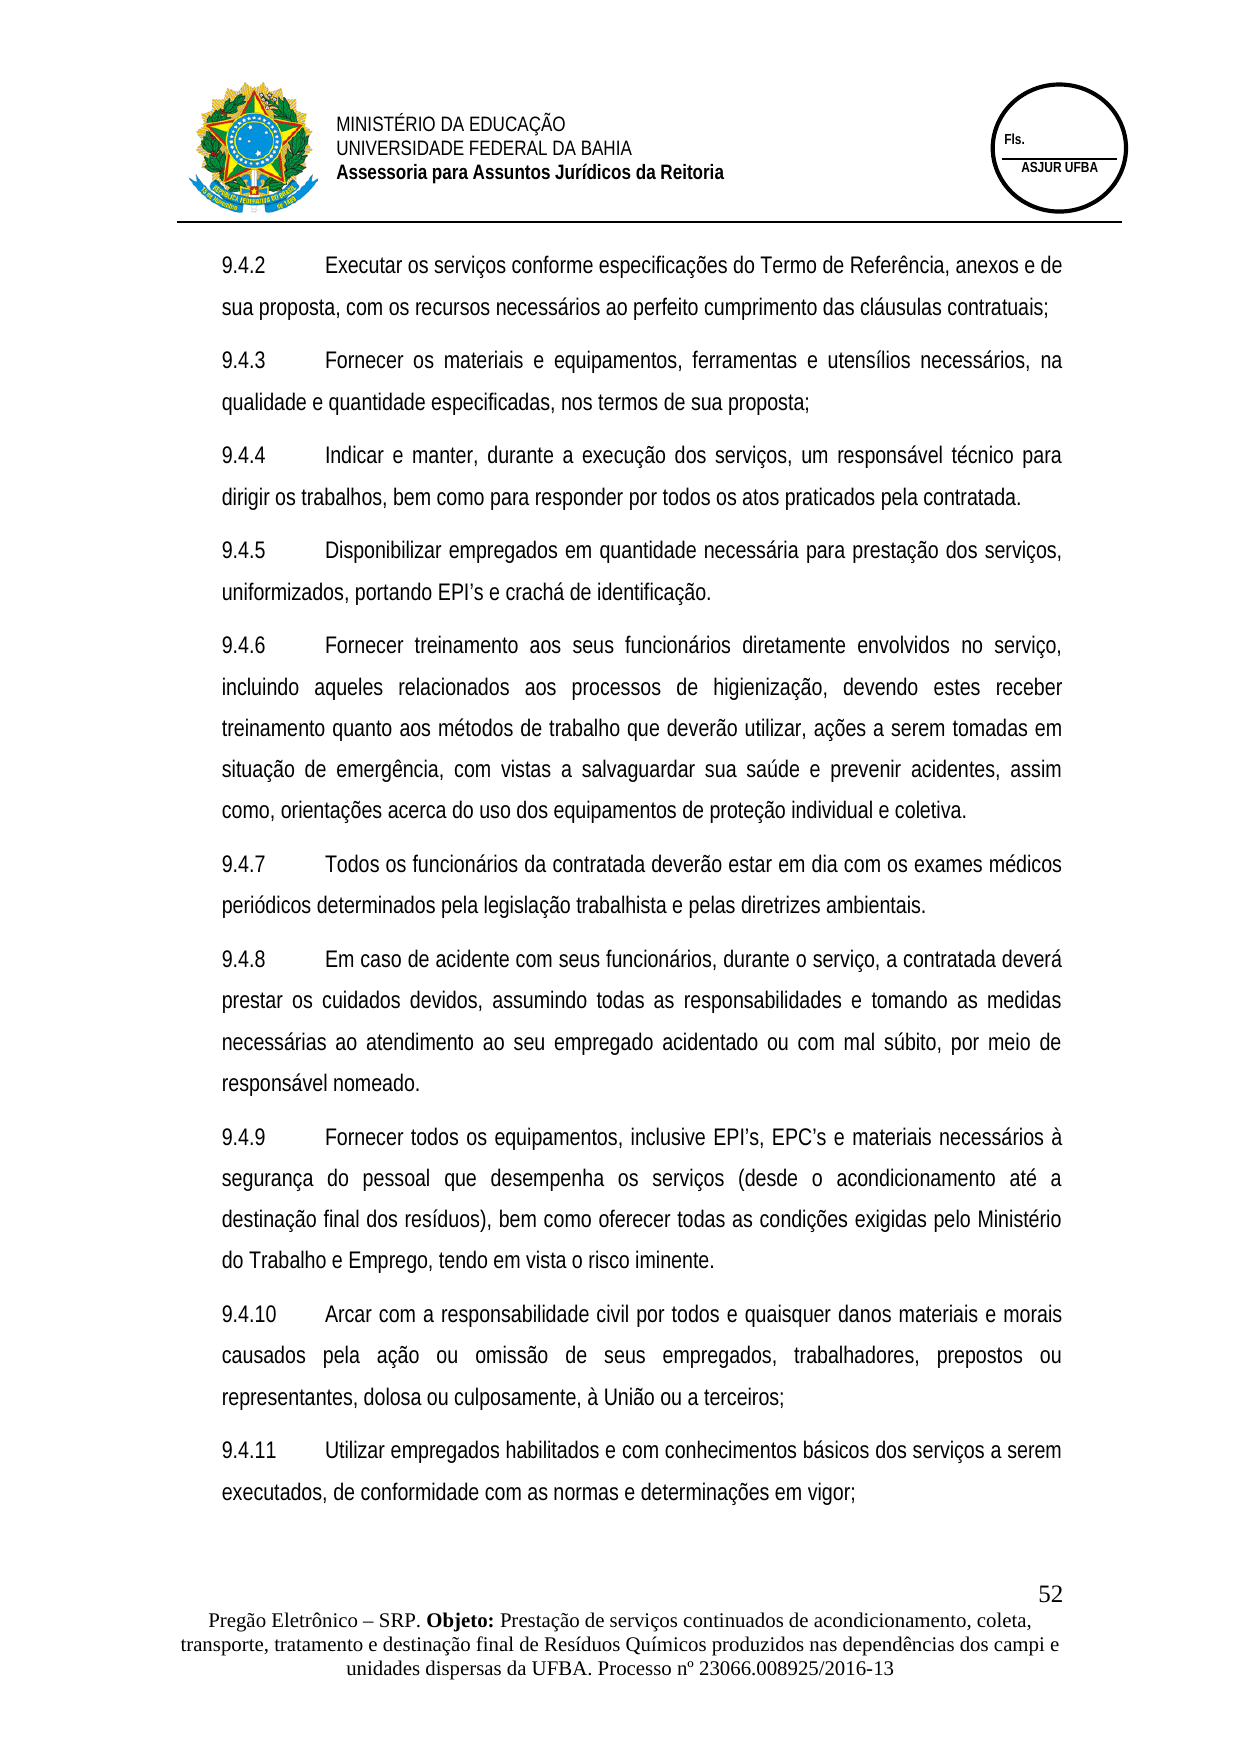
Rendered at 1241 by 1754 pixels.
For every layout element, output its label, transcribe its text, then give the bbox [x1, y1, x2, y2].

list Utilizar empregados habilitados e com conhecimentos básicos dos serviços a serem executados, de conformidade com as normas e determinações em vigor; [222, 1436, 1063, 1505]
list Arcar com a responsabilidade civil por todos e quaisquer danos materiais e morais causados pela ação ou omissão de seus empregados, trabalhadores, prepostos ou representantes, dolosa ou culposamente, à União ou a terceiros; [222, 1300, 1063, 1410]
list Disponibilizar empregados em quantidade necessária para prestação dos serviços, uniformizados, portando EPI’s e crachá de identificação. [222, 536, 1063, 605]
list Em caso de acidente com seus funcionários, durante o serviço, a contratada deverá prestar os cuidados devidos, assumindo todas as responsabilidades e tomando as medidas necessárias ao atendimento ao seu empregado acidentado ou com mal súbito, por meio de responsável nomeado. [222, 945, 1063, 1096]
list Fornecer treinamento aos seus funcionários diretamente envolvidos no serviço, incluindo aqueles relacionados aos processos de higienização, devendo estes receber treinamento quanto aos métodos de trabalho que deverão utilizar, ações a serem tomadas em situação de emergência, com vistas a salvaguardar sua saúde e prevenir acidentes, assim como, orientações acerca do uso dos equipamentos de proteção individual e coletiva. [222, 631, 1063, 824]
list Fornecer os materiais e equipamentos, ferramentas e utensílios necessários, na qualidade e quantidade especificadas, nos termos de sua proposta; [222, 346, 1063, 415]
picture [188, 82, 319, 213]
list Todos os funcionários da contratada deverão estar em dia com os exames médicos periódicos determinados pela legislação trabalhista e pelas diretrizes ambientais. [222, 850, 1063, 919]
list Fornecer todos os equipamentos, inclusive EPI’s, EPC’s e materiais necessários à segurança do pessoal que desempenha os serviços (desde o acondicionamento até a destinação final dos resíduos), bem como oferecer todas as condições exigidas pelo Ministério do Trabalho e Emprego, tendo em vista o risco iminente. [222, 1122, 1063, 1274]
list Indicar e manter, durante a execução dos serviços, um responsável técnico para dirigir os trabalhos, bem como para responder por todos os atos praticados pela contratada. [222, 441, 1063, 510]
list Executar os serviços conforme especificações do Termo de Referência, anexos e de sua proposta, com os recursos necessários ao perfeito cumprimento das cláusulas contratuais; [222, 251, 1063, 320]
